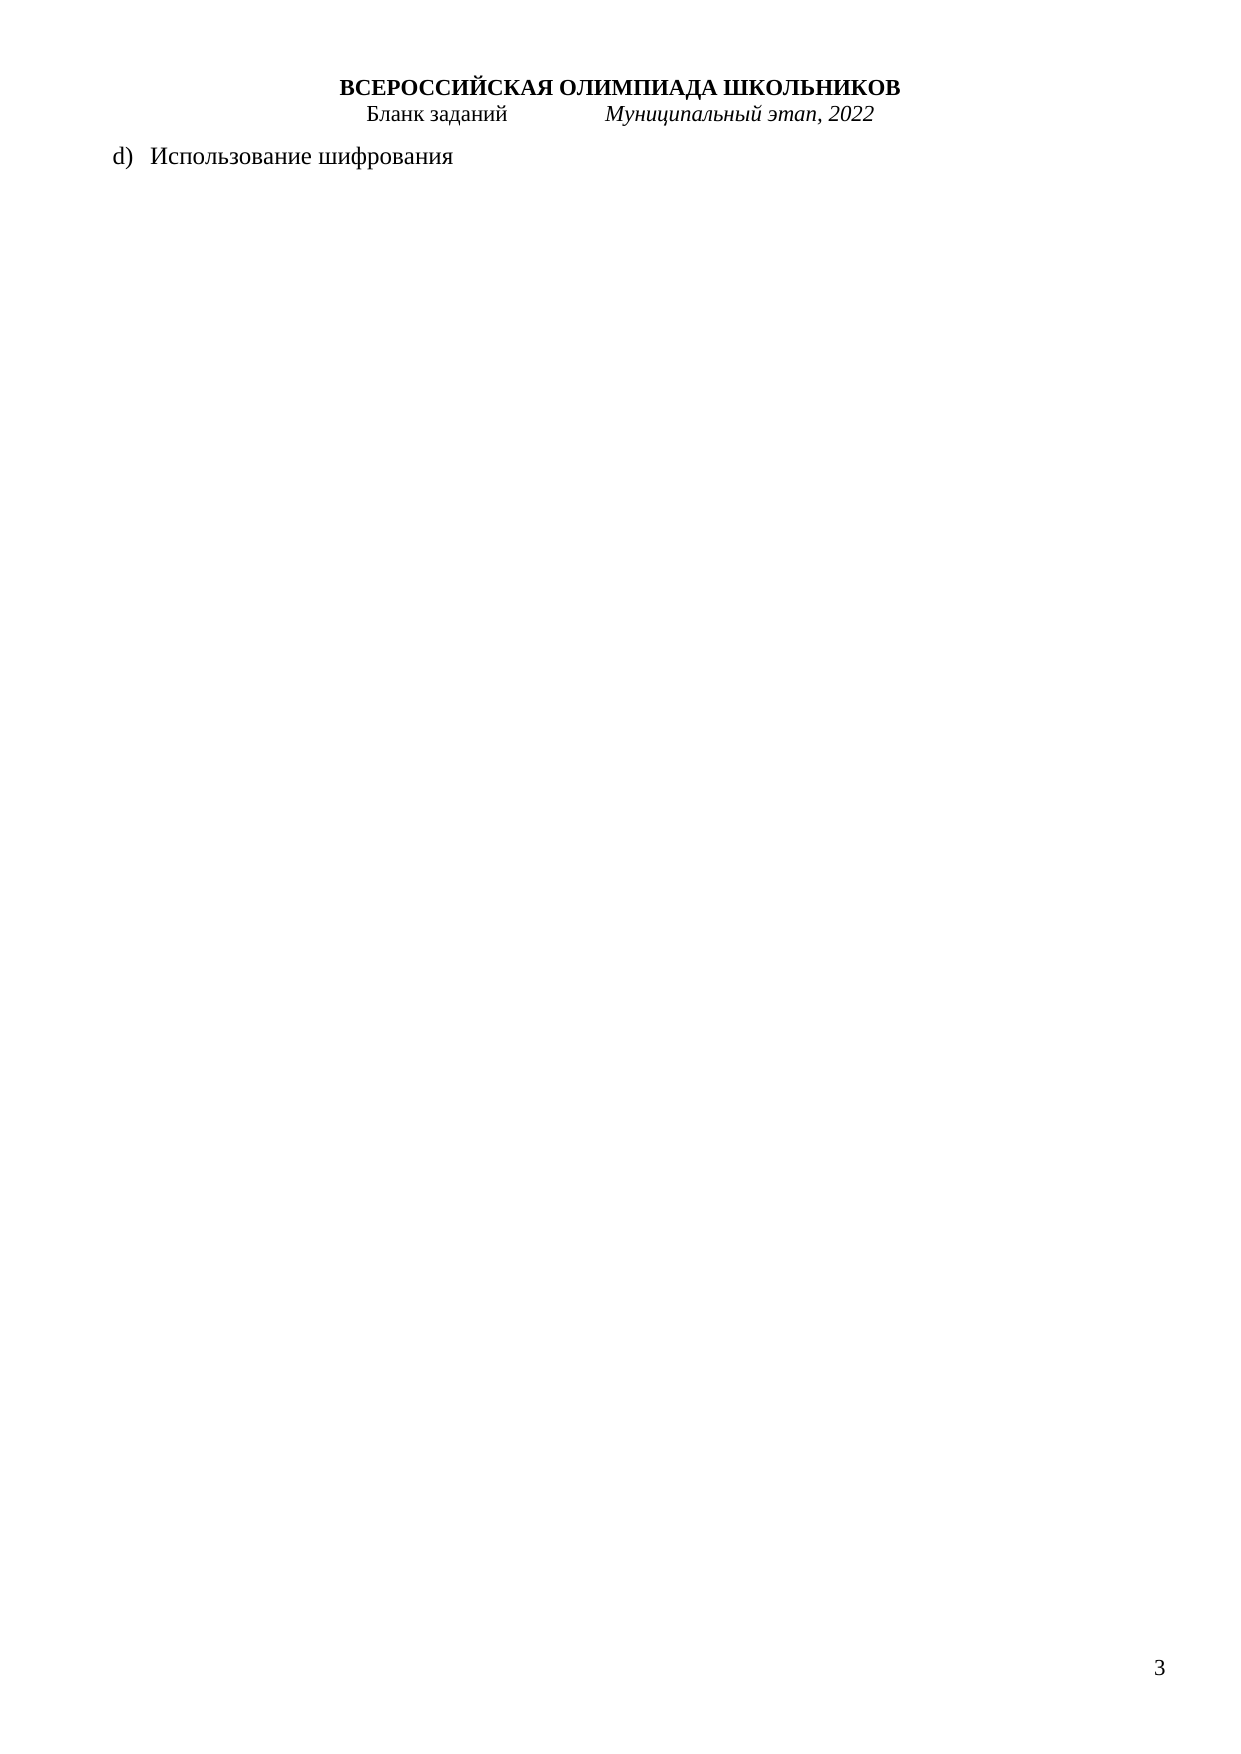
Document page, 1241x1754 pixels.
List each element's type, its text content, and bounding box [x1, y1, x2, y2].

list Использование шифрования [112, 141, 1165, 169]
